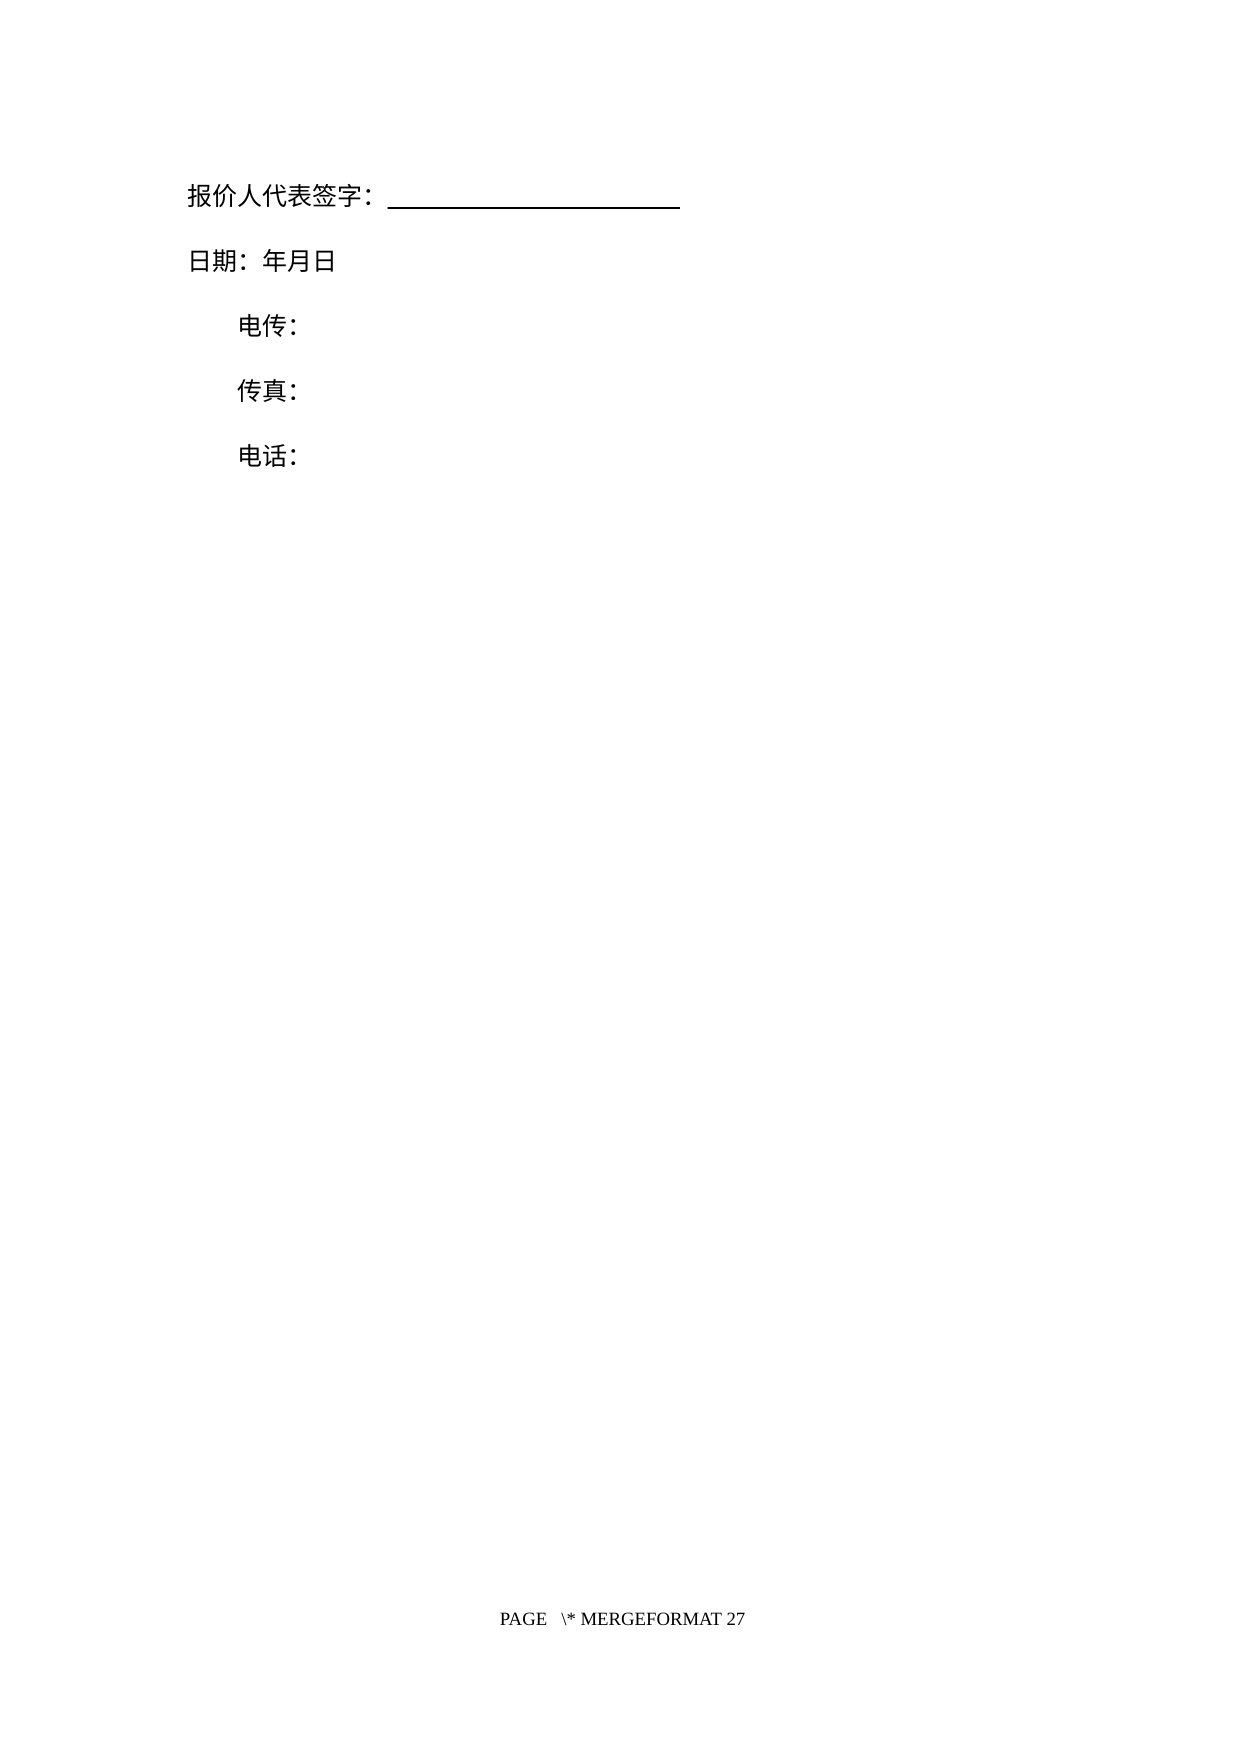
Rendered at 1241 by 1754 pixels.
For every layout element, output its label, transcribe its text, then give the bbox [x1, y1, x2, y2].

text 日期：年月日 [187, 227, 1053, 292]
text 电传： [187, 292, 1053, 357]
text 报价人代表签字：_______________ _________ [187, 162, 1053, 227]
text 电话： [187, 422, 1053, 487]
text 传真： [187, 357, 1053, 422]
